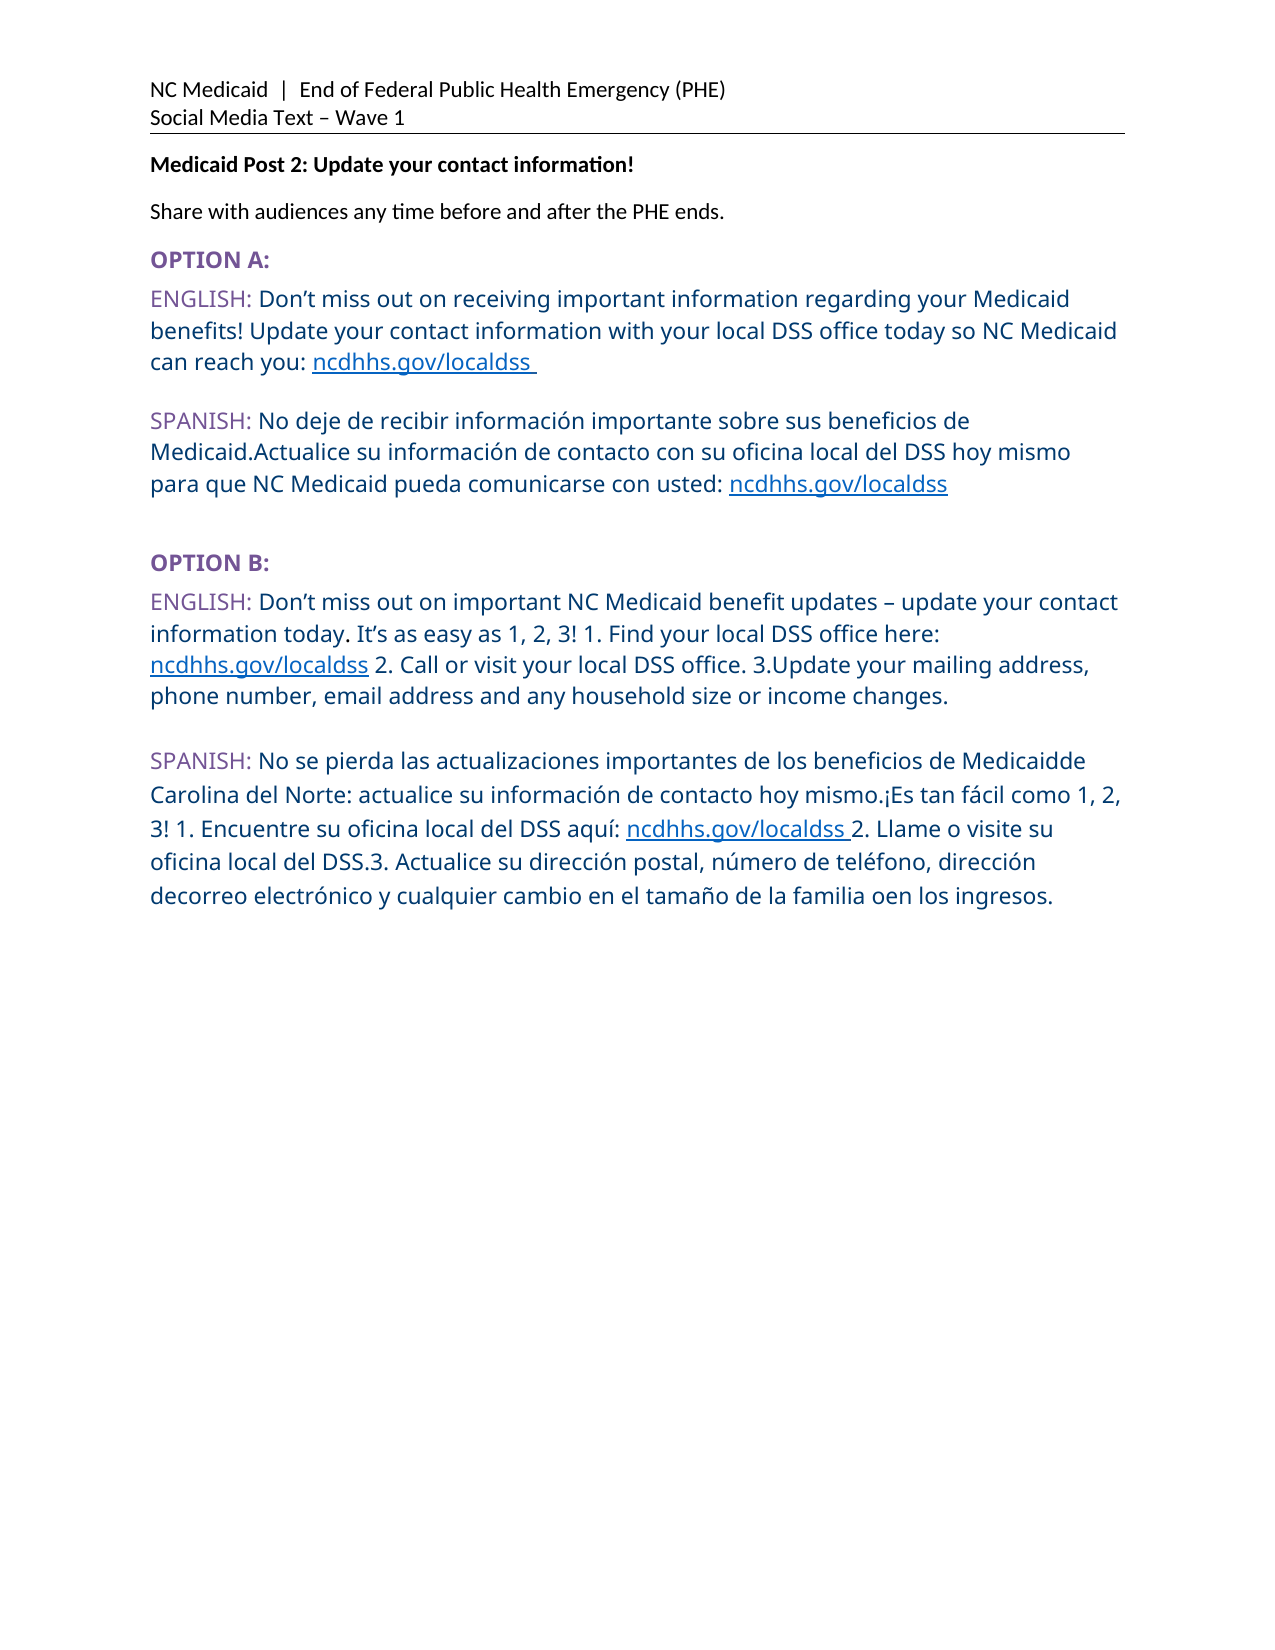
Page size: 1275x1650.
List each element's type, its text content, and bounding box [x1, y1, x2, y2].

text SPANISH: No deje de recibir información importante sobre sus beneficios de Medicaid.Actualice su información de contacto con su oficina local del DSS hoy mismo para que NC Medicaid pueda comunicarse con usted: ncdhhs.gov/localdss [150, 405, 1125, 499]
text SPANISH: No se pierda las actualizaciones importantes de los beneficios de Medicaidde Carolina del Norte: actualice su información de contacto hoy mismo.¡Es tan fácil como 1, 2, 3! 1. Encuentre su oficina local del DSS aquí: ncdhhs.gov/localdss 2. Llame o visite su oficina local del DSS.3. Actualice su dirección postal, número de teléfono, dirección decorreo electrónico y cualquier cambio en el tamaño de la familia oen los ingresos. [150, 711, 1125, 911]
text Medicaid Post 2: Update your contact information! [150, 150, 1125, 178]
text Share with audiences any time before and after the PHE ends. [150, 197, 1125, 225]
text OPTION A: [150, 244, 1125, 275]
text ENGLISH: Don’t miss out on important NC Medicaid benefit updates – update your contact information today. It’s as easy as 1, 2, 3! 1. Find your local DSS office here: ncdhhs.gov/localdss 2. Call or visit your local DSS office. 3.Update your mailing address, phone number, email address and any household size or income changes. [150, 586, 1125, 711]
text ENGLISH: Don’t miss out on receiving important information regarding your Medicaid benefits! Update your contact information with your local DSS office today so NC Medicaid can reach you: ncdhhs.gov/localdss [150, 283, 1125, 405]
text OPTION B: [150, 547, 1125, 578]
